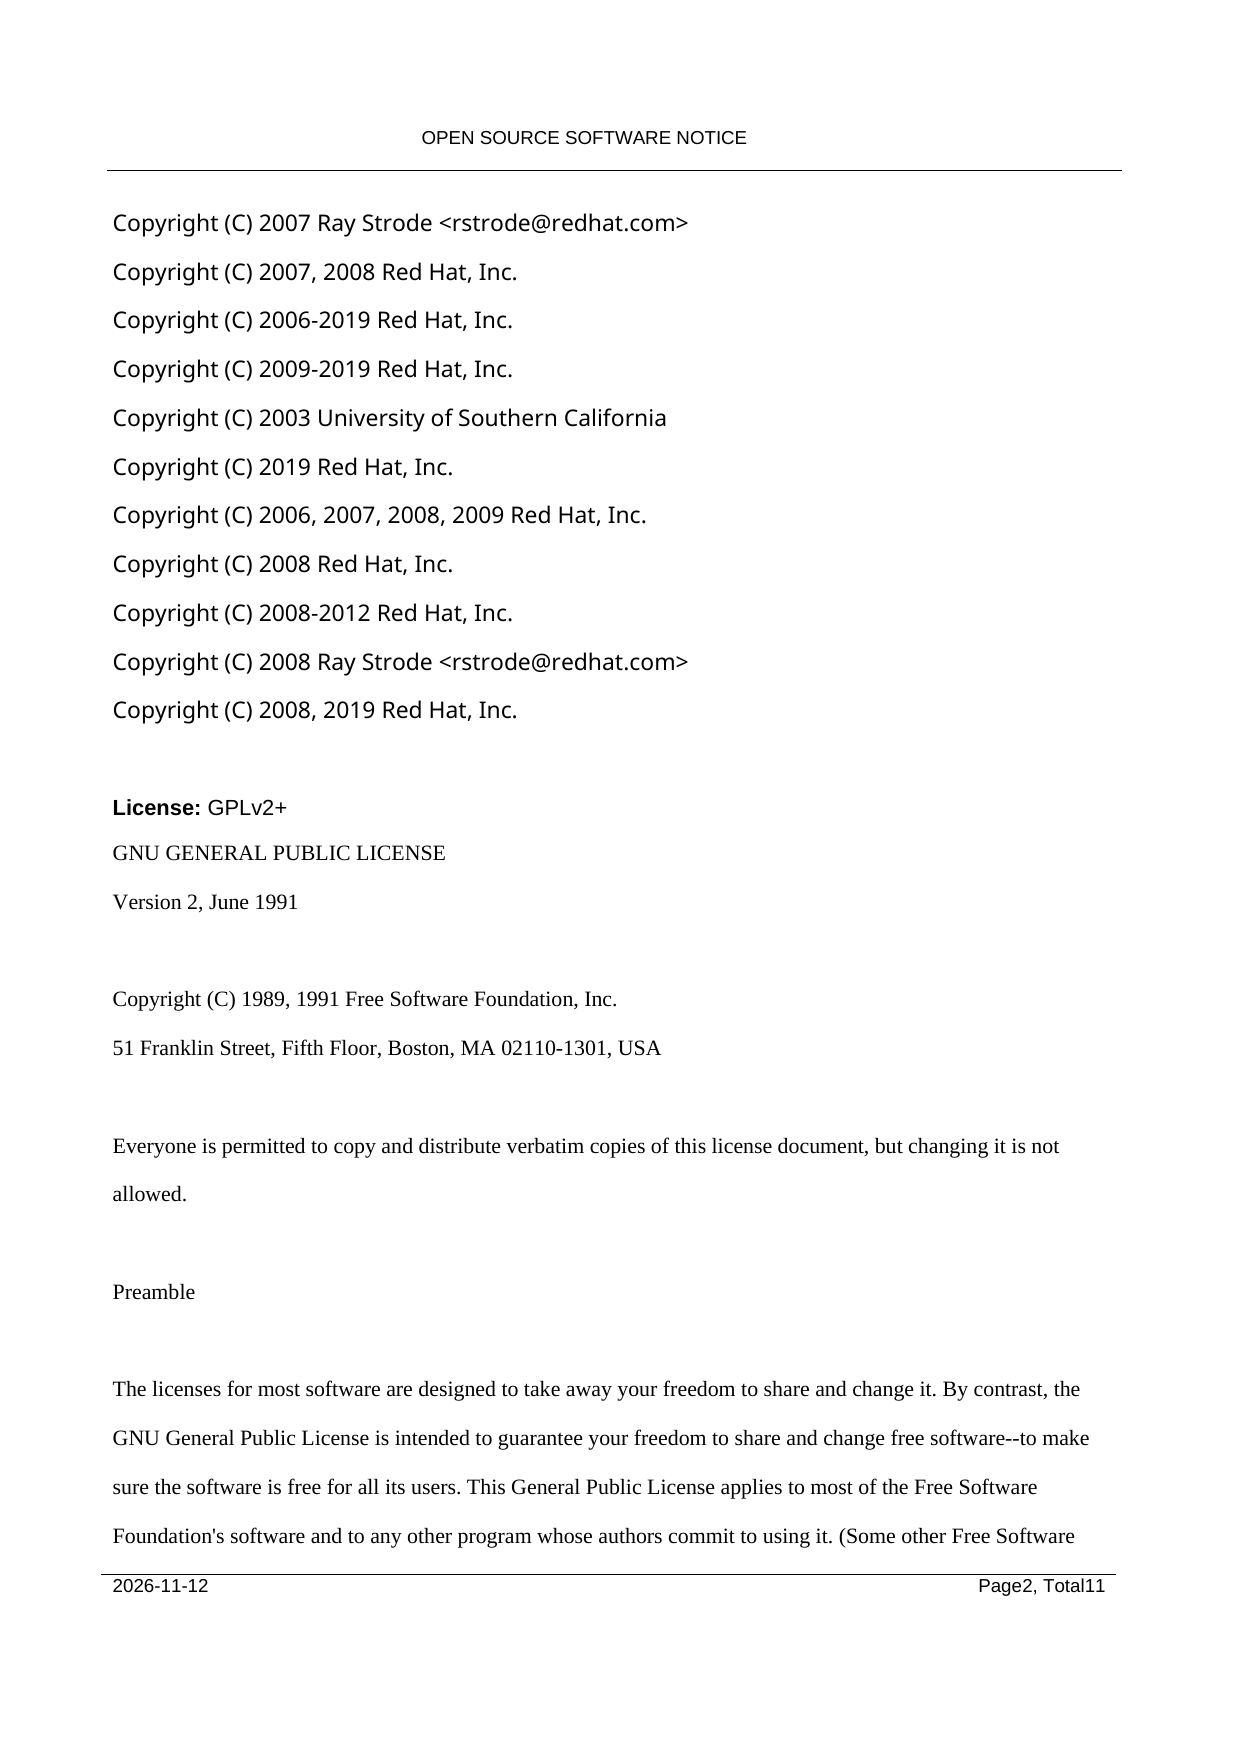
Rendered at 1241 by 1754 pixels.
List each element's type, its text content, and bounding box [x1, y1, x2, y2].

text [112, 206, 1128, 775]
text License: GPLv2+ [112, 791, 1128, 824]
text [112, 836, 1128, 1551]
